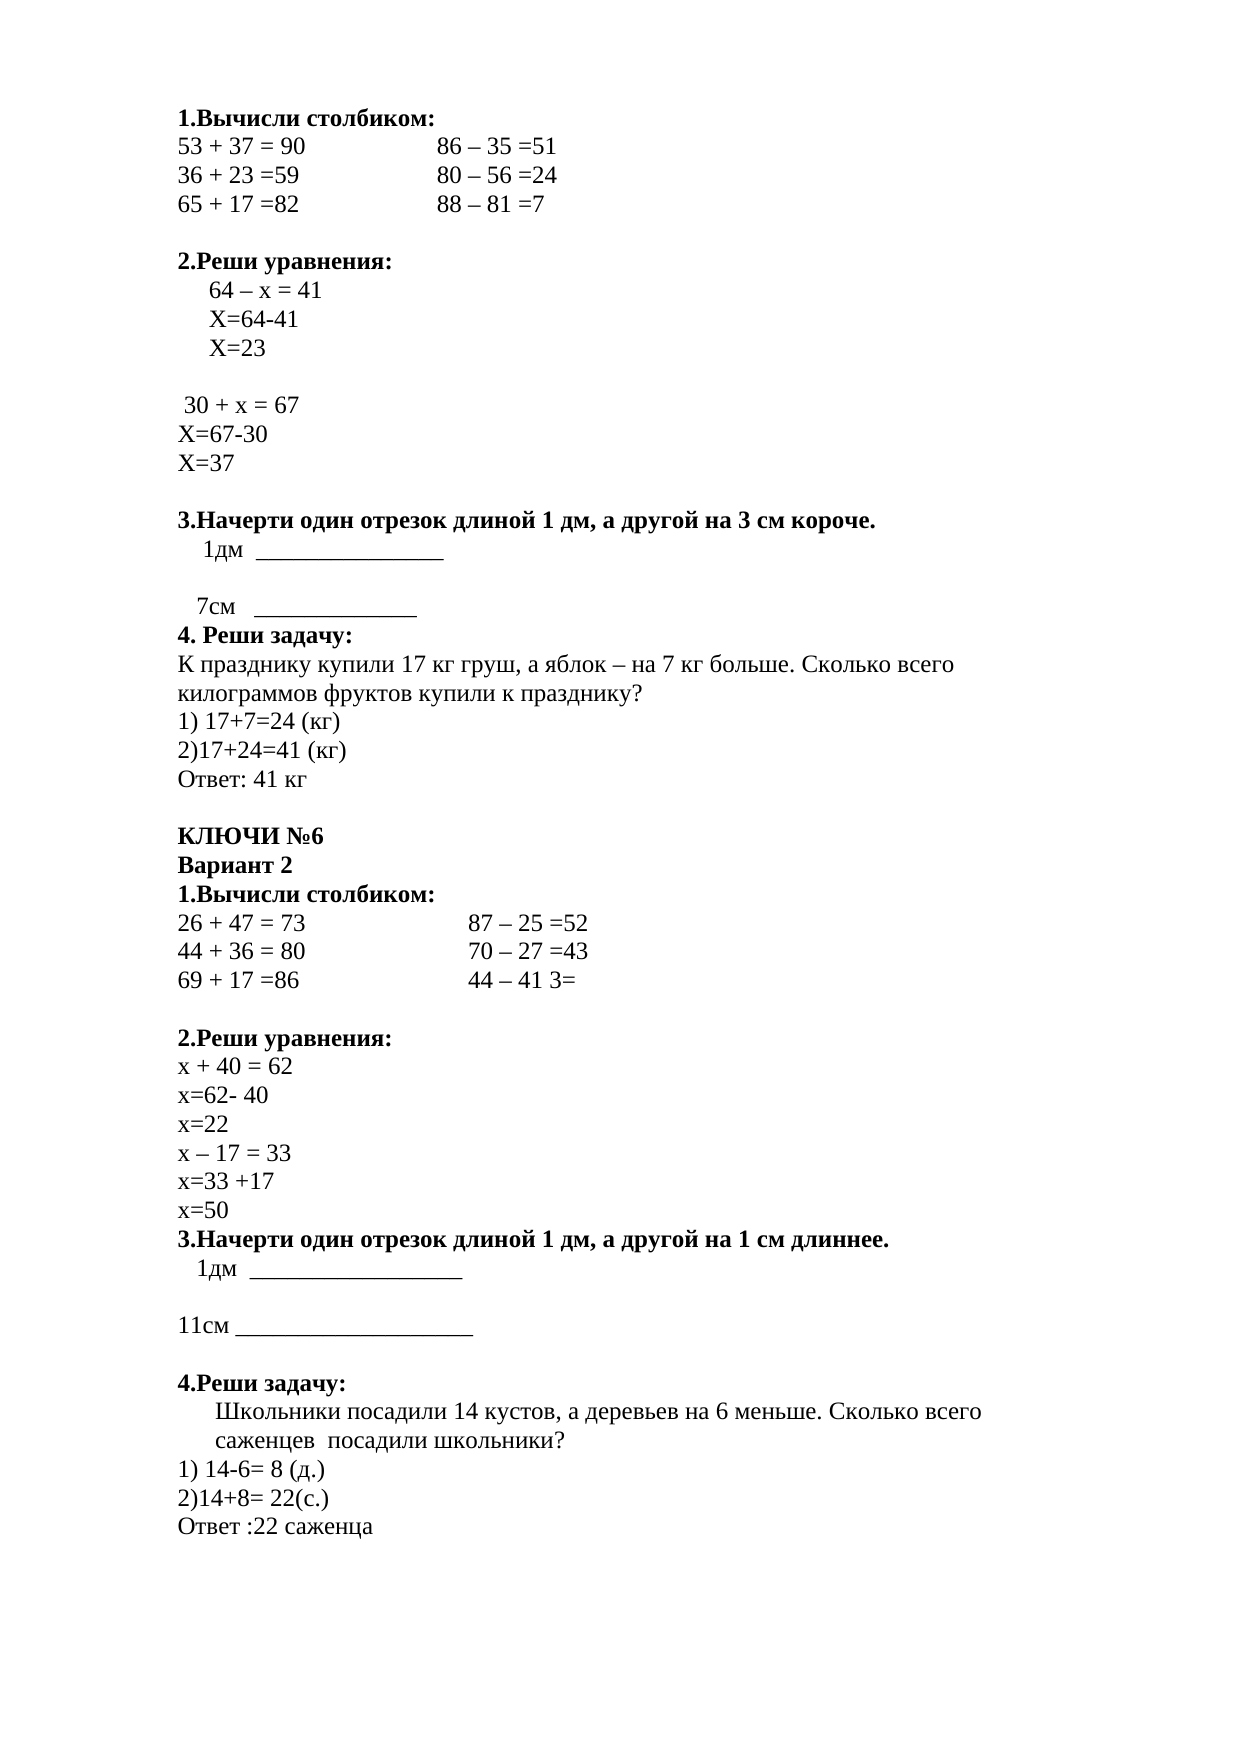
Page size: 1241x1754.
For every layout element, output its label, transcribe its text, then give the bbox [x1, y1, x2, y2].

text х + 40 = 62 [177, 1051, 1167, 1080]
text КЛЮЧИ №6 [177, 821, 1167, 850]
text 36 + 23 =59 80 – 56 =24 [177, 160, 1167, 189]
text 2)17+24=41 (кг) [177, 735, 1167, 764]
text 1) 17+7=24 (кг) [177, 706, 1167, 735]
text 26 + 47 = 73 87 – 25 =52 [177, 908, 1167, 936]
text 7см _____________ [177, 591, 1167, 620]
text 3.Начерти один отрезок длиной 1 дм, а другой на 1 см длиннее. [177, 1224, 1167, 1253]
text килограммов фруктов купили к празднику? [177, 678, 1167, 706]
text х=33 +17 [177, 1166, 1167, 1195]
text 53 + 37 = 90 86 – 35 =51 [177, 131, 1167, 160]
text 1) 14-6= 8 (д.) [177, 1454, 1167, 1483]
text 44 + 36 = 80 70 – 27 =43 [177, 936, 1167, 965]
text Вариант 2 [177, 850, 1167, 879]
text 30 + х = 67 [177, 390, 1167, 419]
text х=62- 40 [177, 1080, 1167, 1109]
text 1дм _______________ [177, 534, 1167, 563]
text 3.Начерти один отрезок длиной 1 дм, а другой на 3 см короче. [177, 505, 1167, 534]
text 2.Реши уравнения: [177, 1023, 1167, 1051]
text х=50 [177, 1195, 1167, 1224]
text К празднику купили 17 кг груш, а яблок – на 7 кг больше. Сколько всего [177, 649, 1167, 678]
text Х=23 [177, 333, 1167, 361]
text Ответ: 41 кг [177, 764, 1167, 793]
text 2.Реши уравнения: [177, 246, 1167, 275]
text х – 17 = 33 [177, 1138, 1167, 1166]
text саженцев посадили школьники? [177, 1425, 1167, 1454]
text 65 + 17 =82 88 – 81 =7 [177, 189, 1167, 218]
text Ответ :22 саженца [177, 1511, 1167, 1540]
text 2)14+8= 22(с.) [177, 1483, 1167, 1511]
text 1.Вычисли столбиком: [177, 103, 1167, 131]
text 69 + 17 =86 44 – 41 3= [177, 965, 1167, 994]
text Х=67-30 [177, 419, 1167, 448]
text 1дм _________________ [177, 1253, 1167, 1281]
text х=22 [177, 1109, 1167, 1138]
text Х=37 [177, 448, 1167, 476]
text Школьники посадили 14 кустов, а деревьев на 6 меньше. Сколько всего [177, 1396, 1167, 1425]
text Х=64-41 [177, 304, 1167, 333]
text 1.Вычисли столбиком: [177, 879, 1167, 908]
text 4. Реши задачу: [177, 620, 1167, 649]
text 4.Реши задачу: [177, 1368, 1167, 1396]
text 64 – х = 41 [177, 275, 1167, 304]
text 11см ___________________ [177, 1310, 1167, 1339]
